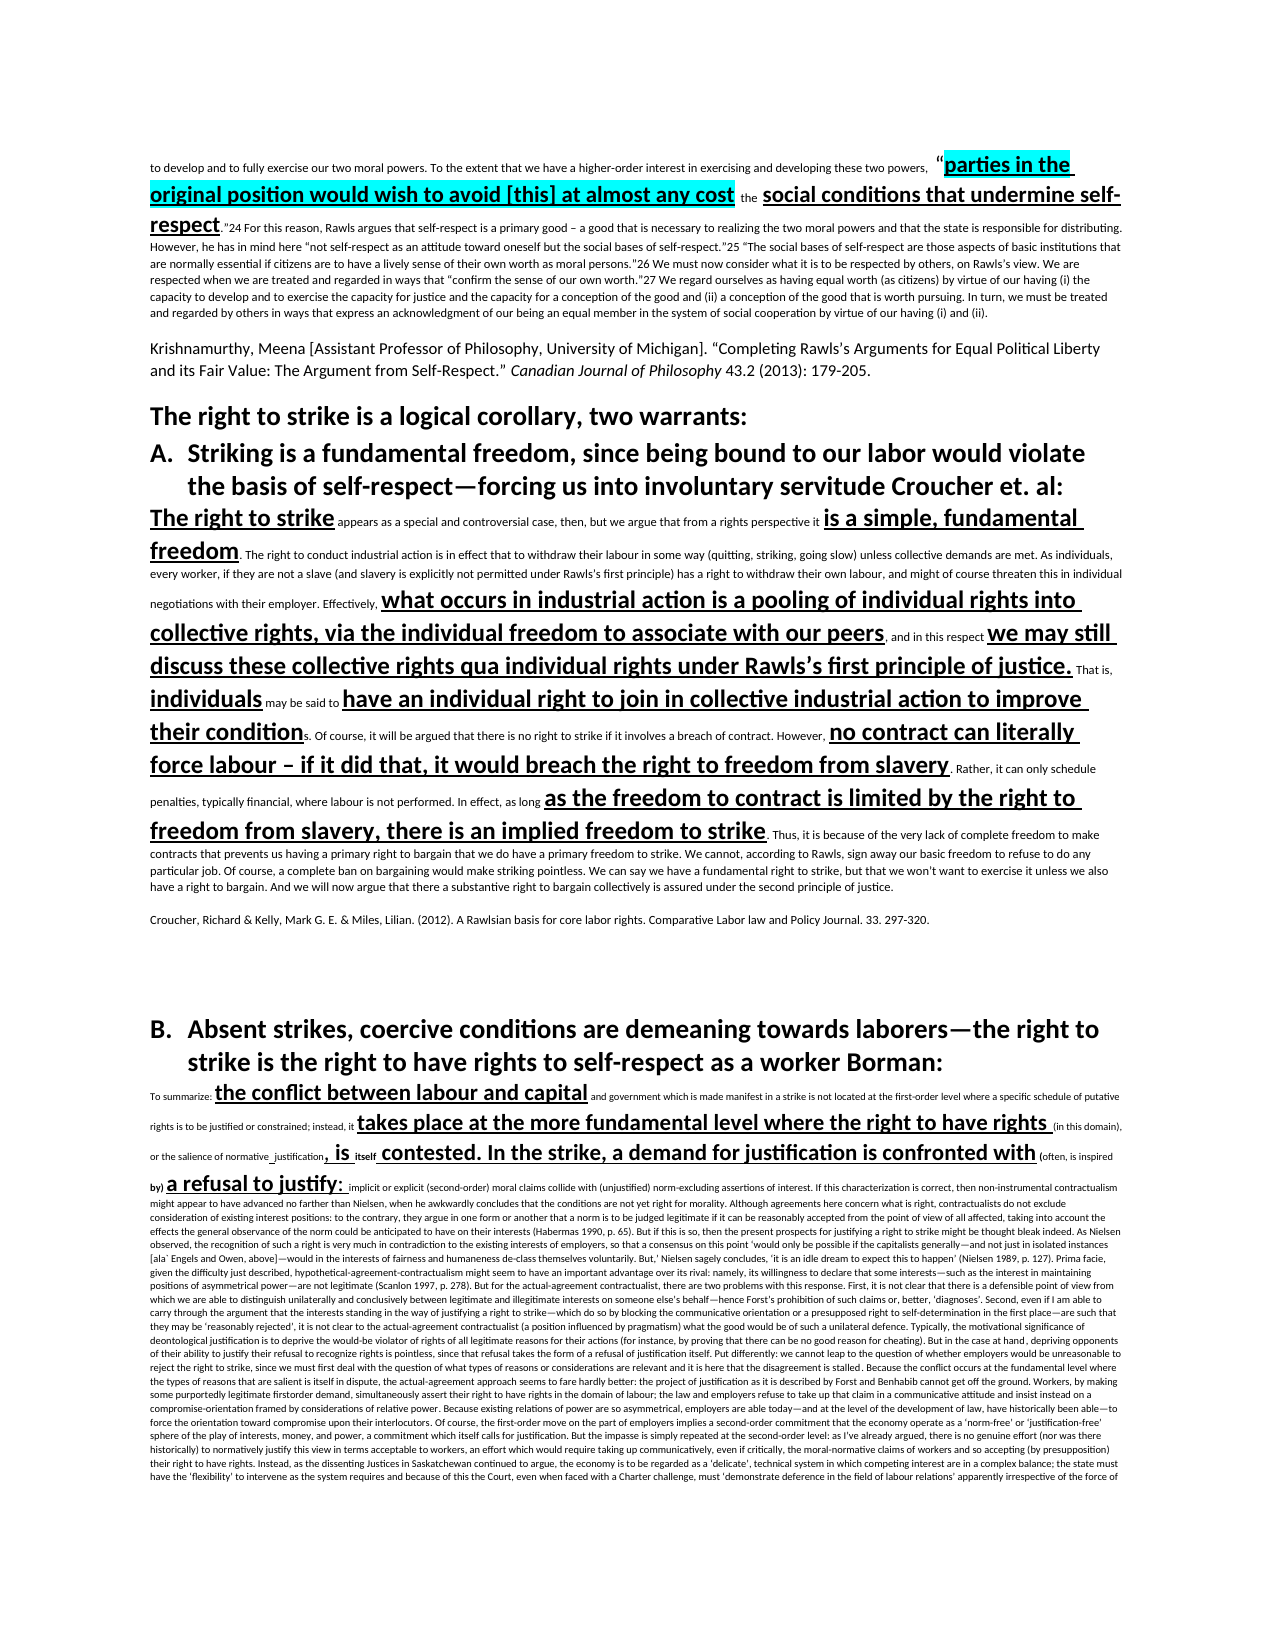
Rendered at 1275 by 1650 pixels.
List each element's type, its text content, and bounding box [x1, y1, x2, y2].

subtitle The right to strike is a logical corollary, two warrants: [150, 399, 1125, 432]
text The right to strike appears as a special and controversial case, then, but we argue that from a rights perspective it is a simple, fundamental freedom. The right to conduct industrial action is in effect that to withdraw their labour in some way (quitting, striking, going slow) unless collective demands are met. As individuals, every worker, if they are not a slave (and slavery is explicitly not permitted under Rawls’s first principle) has a right to withdraw their own labour, and might of course threaten this in individual negotiations with their employer. Effectively, what occurs in industrial action is a pooling of individual rights into collective rights, via the individual freedom to associate with our peers, and in this respect we may still discuss these collective rights qua individual rights under Rawls’s first principle of justice. That is, individuals may be said to have an individual right to join in collective industrial action to improve their conditions. Of course, it will be argued that there is no right to strike if it involves a breach of contract. However, no contract can literally force labour – if it did that, it would breach the right to freedom from slavery. Rather, it can only schedule penalties, typically financial, where labour is not performed. In effect, as long as the freedom to contract is limited by the right to freedom from slavery, there is an implied freedom to strike. Thus, it is because of the very lack of complete freedom to make contracts that prevents us having a primary right to bargain that we do have a primary freedom to strike. We cannot, according to Rawls, sign away our basic freedom to refuse to do any particular job. Of course, a complete ban on bargaining would make striking pointless. We can say we have a fundamental right to strike, but that we won’t want to exercise it unless we also have a right to bargain. And we will now argue that there a substantive right to bargain collectively is assured under the second principle of justice. [150, 502, 1125, 895]
text Croucher, Richard & Kelly, Mark G. E. & Miles, Lilian. (2012). A Rawlsian basis for core labor rights. Comparative Labor law and Policy Journal. 33. 297-320. [150, 913, 1125, 928]
subtitle Striking is a fundamental freedom, since being bound to our labor would violate the basis of self-respect—forcing us into involuntary servitude Croucher et. al: [150, 436, 1125, 502]
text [150, 1078, 1125, 1483]
subtitle Absent strikes, coercive conditions are demeaning towards laborers—the right to strike is the right to have rights to self-respect as a worker Borman: [150, 1012, 1125, 1078]
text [150, 150, 1125, 321]
text Krishnamurthy, Meena [Assistant Professor of Philosophy, University of Michigan]. “Completing Rawls’s Arguments for Equal Political Liberty and its Fair Value: The Argument from Self-Respect.” Canadian Journal of Philosophy 43.2 (2013): 179-205. [150, 338, 1125, 381]
